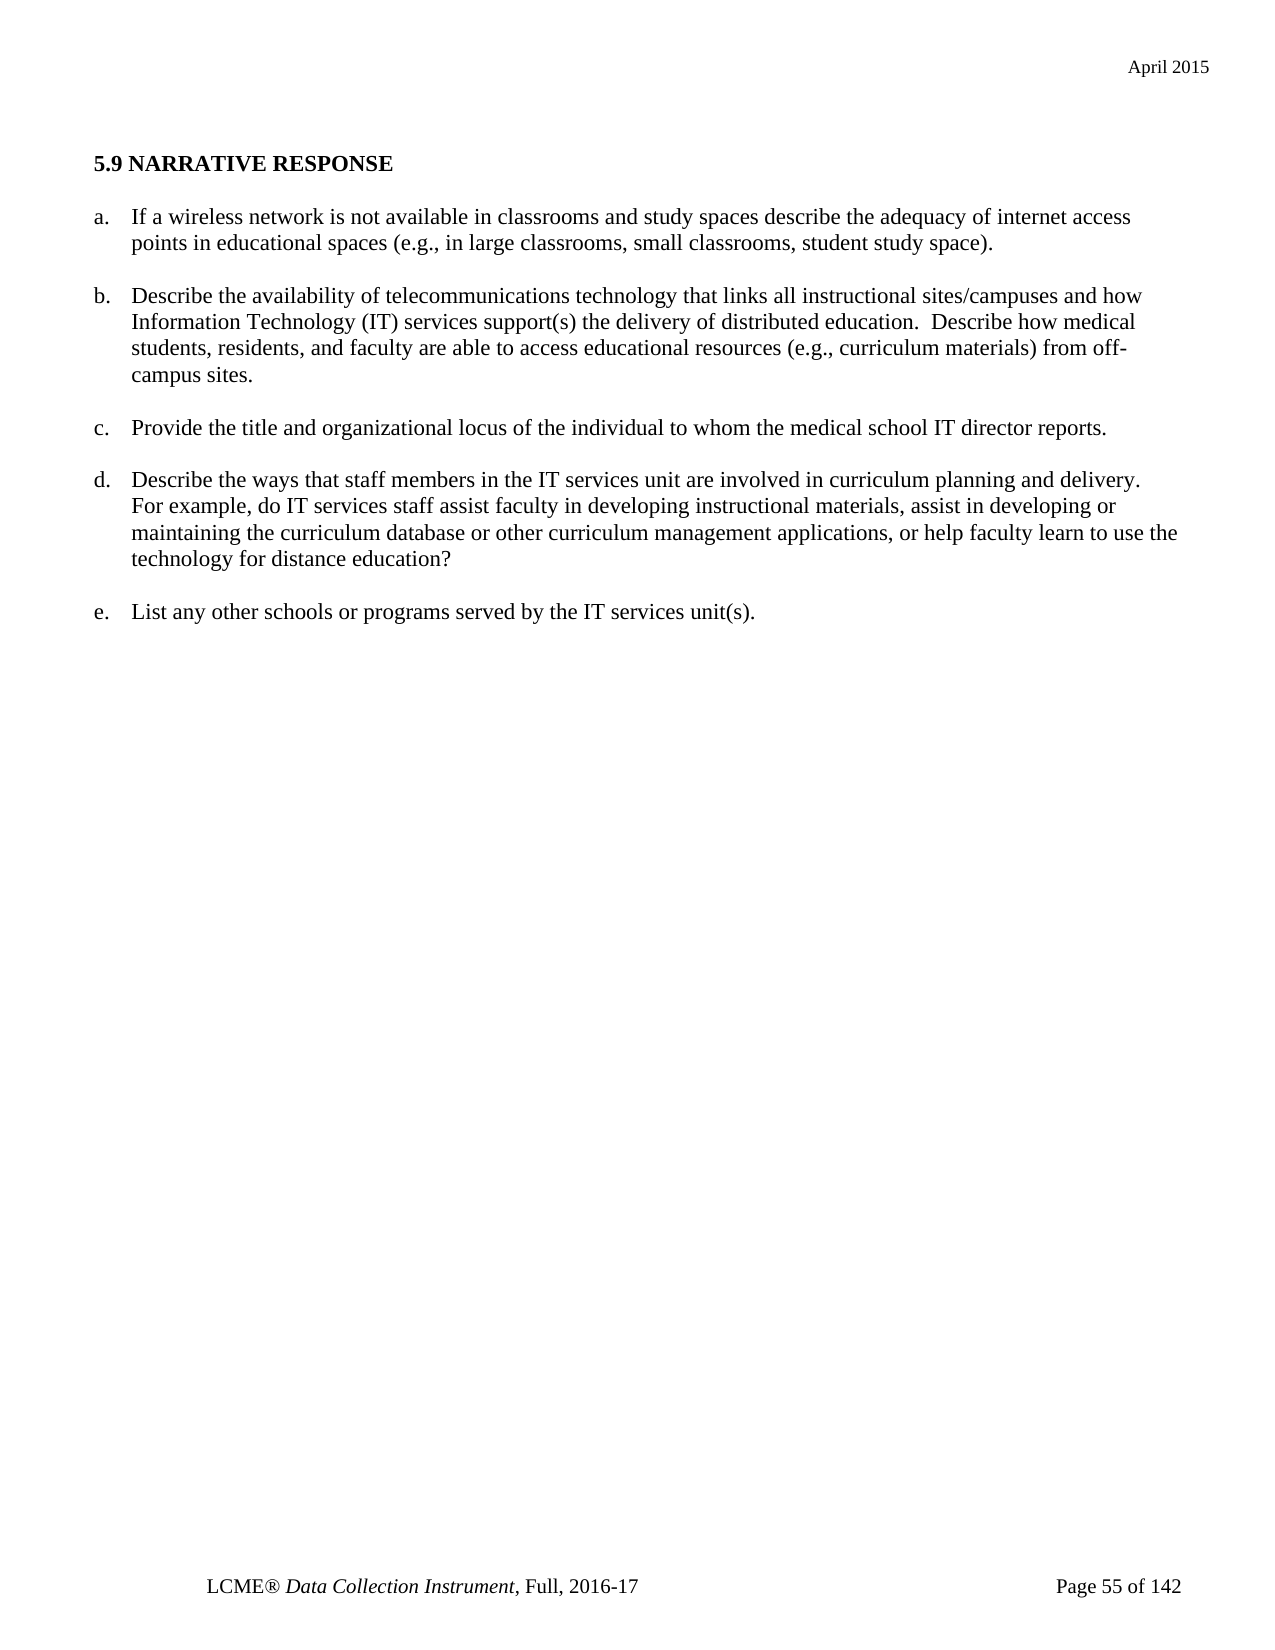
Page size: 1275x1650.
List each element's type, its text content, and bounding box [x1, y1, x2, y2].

text 5.9 NARRATIVE RESPONSE [94, 150, 1181, 176]
subtitle Describe the availability of telecommunications technology that links all instructional sites/campuses and how Information Technology (IT) services support(s) the delivery of distributed education. Describe how medical students, residents, and faculty are able to access educational resources (e.g., curriculum materials) from off-campus sites. [94, 282, 1181, 387]
subtitle If a wireless network is not available in classrooms and study spaces describe the adequacy of internet access points in educational spaces (e.g., in large classrooms, small classrooms, student study space). [94, 203, 1181, 255]
subtitle Provide the title and organizational locus of the individual to whom the medical school IT director reports. [94, 413, 1181, 440]
subtitle List any other schools or programs served by the IT services unit(s). [94, 598, 1181, 624]
subtitle Describe the ways that staff members in the IT services unit are involved in curriculum planning and delivery. For example, do IT services staff assist faculty in developing instructional materials, assist in developing or maintaining the curriculum database or other curriculum management applications, or help faculty learn to use the technology for distance education? [94, 466, 1181, 572]
